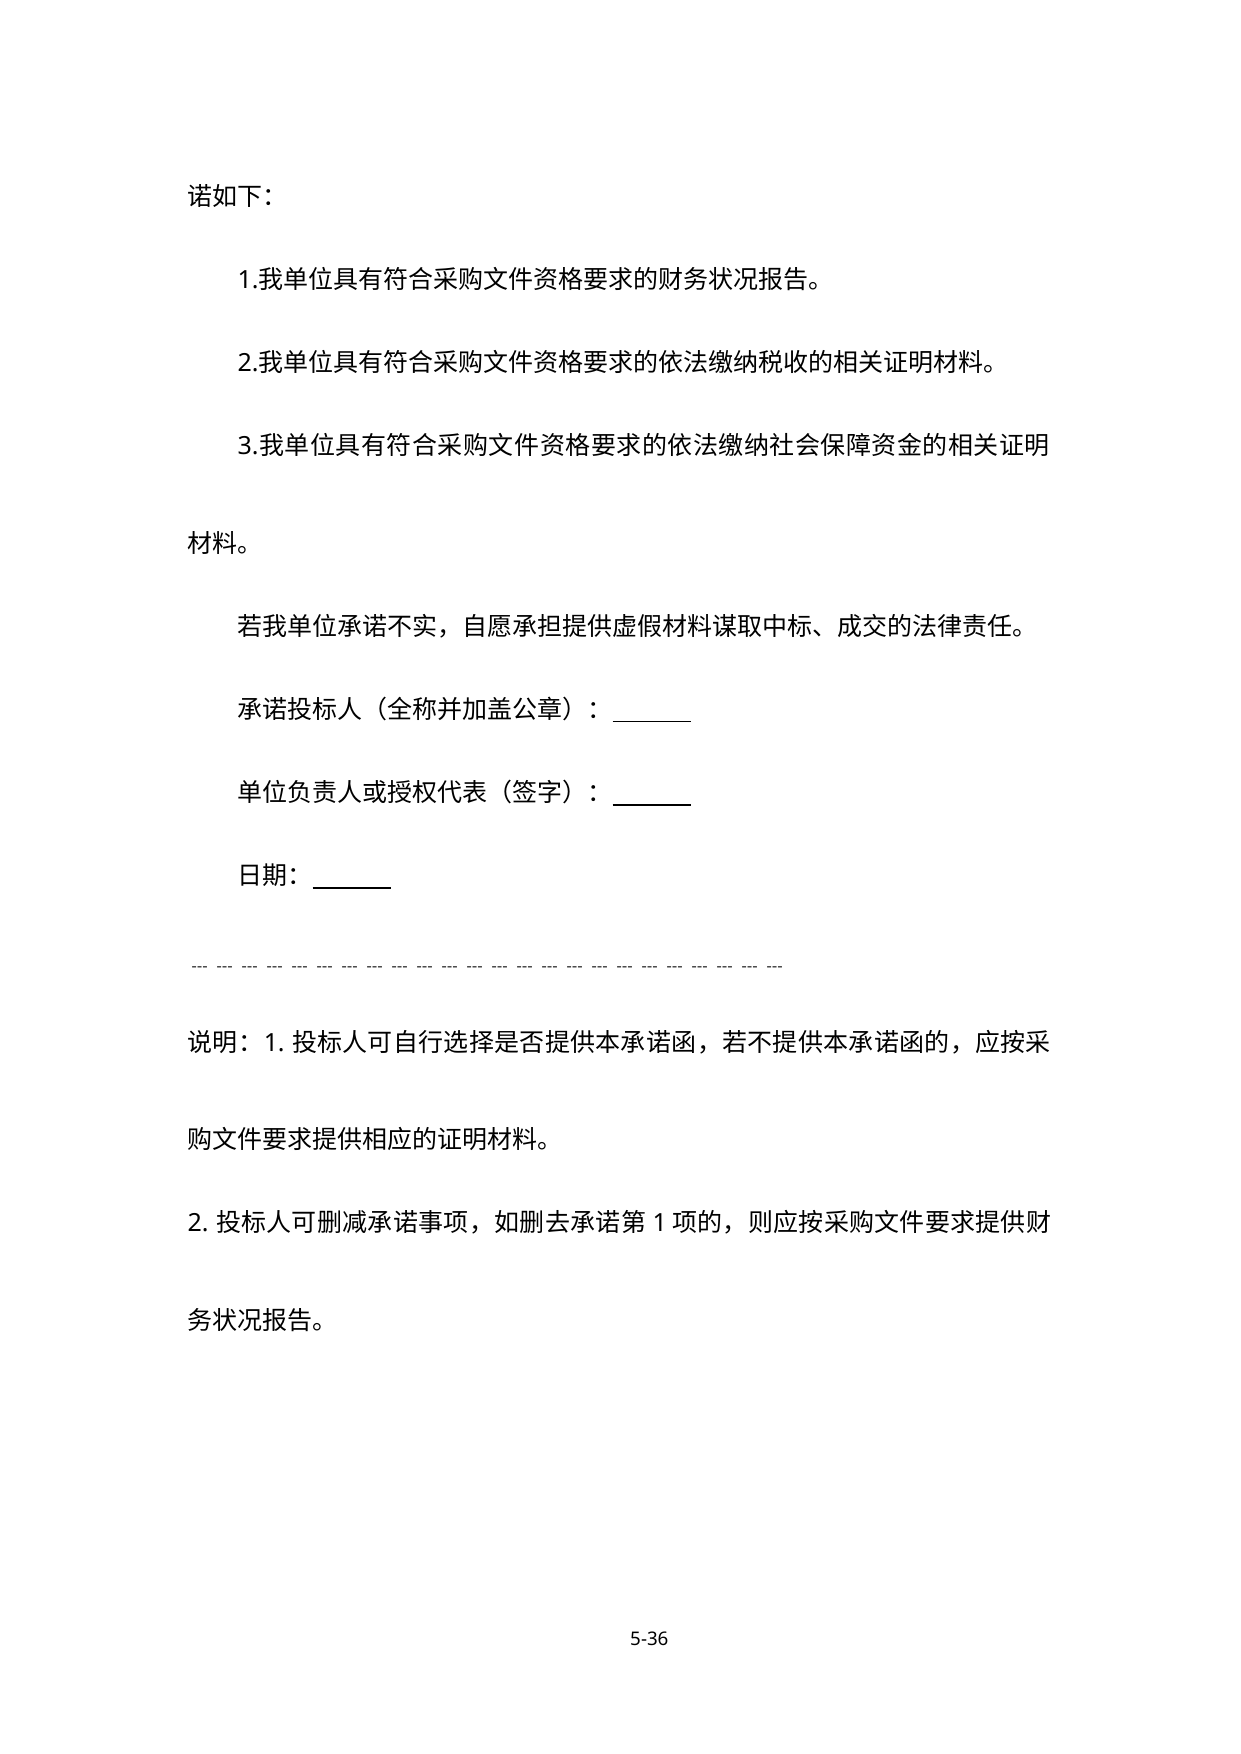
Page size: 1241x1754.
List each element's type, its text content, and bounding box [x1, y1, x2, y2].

text 2. 投标人可删减承诺事项，如删去承诺第1项的，则应按采购文件要求提供财务状况报告。 [187, 1188, 1053, 1351]
text 3.我单位具有符合采购文件资格要求的依法缴纳社会保障资金的相关证明材料。 [187, 411, 1053, 574]
text 2.我单位具有符合采购文件资格要求的依法缴纳税收的相关证明材料。 [187, 328, 1053, 393]
text 1.我单位具有符合采购文件资格要求的财务状况报告。 [187, 245, 1053, 310]
text 承诺投标人（全称并加盖公章）： [187, 675, 1053, 740]
text ﹍﹍﹍﹍﹍﹍﹍﹍﹍﹍﹍﹍﹍﹍﹍﹍﹍﹍﹍﹍﹍﹍﹍﹍ [187, 924, 1053, 989]
text 若我单位承诺不实，自愿承担提供虚假材料谋取中标、成交的法律责任。 [187, 592, 1053, 657]
text 日期： [187, 841, 1053, 906]
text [187, 162, 1053, 227]
text 说明：1. 投标人可自行选择是否提供本承诺函，若不提供本承诺函的，应按采购文件要求提供相应的证明材料。 [187, 1008, 1053, 1170]
text 单位负责人或授权代表（签字）： [187, 758, 1053, 823]
